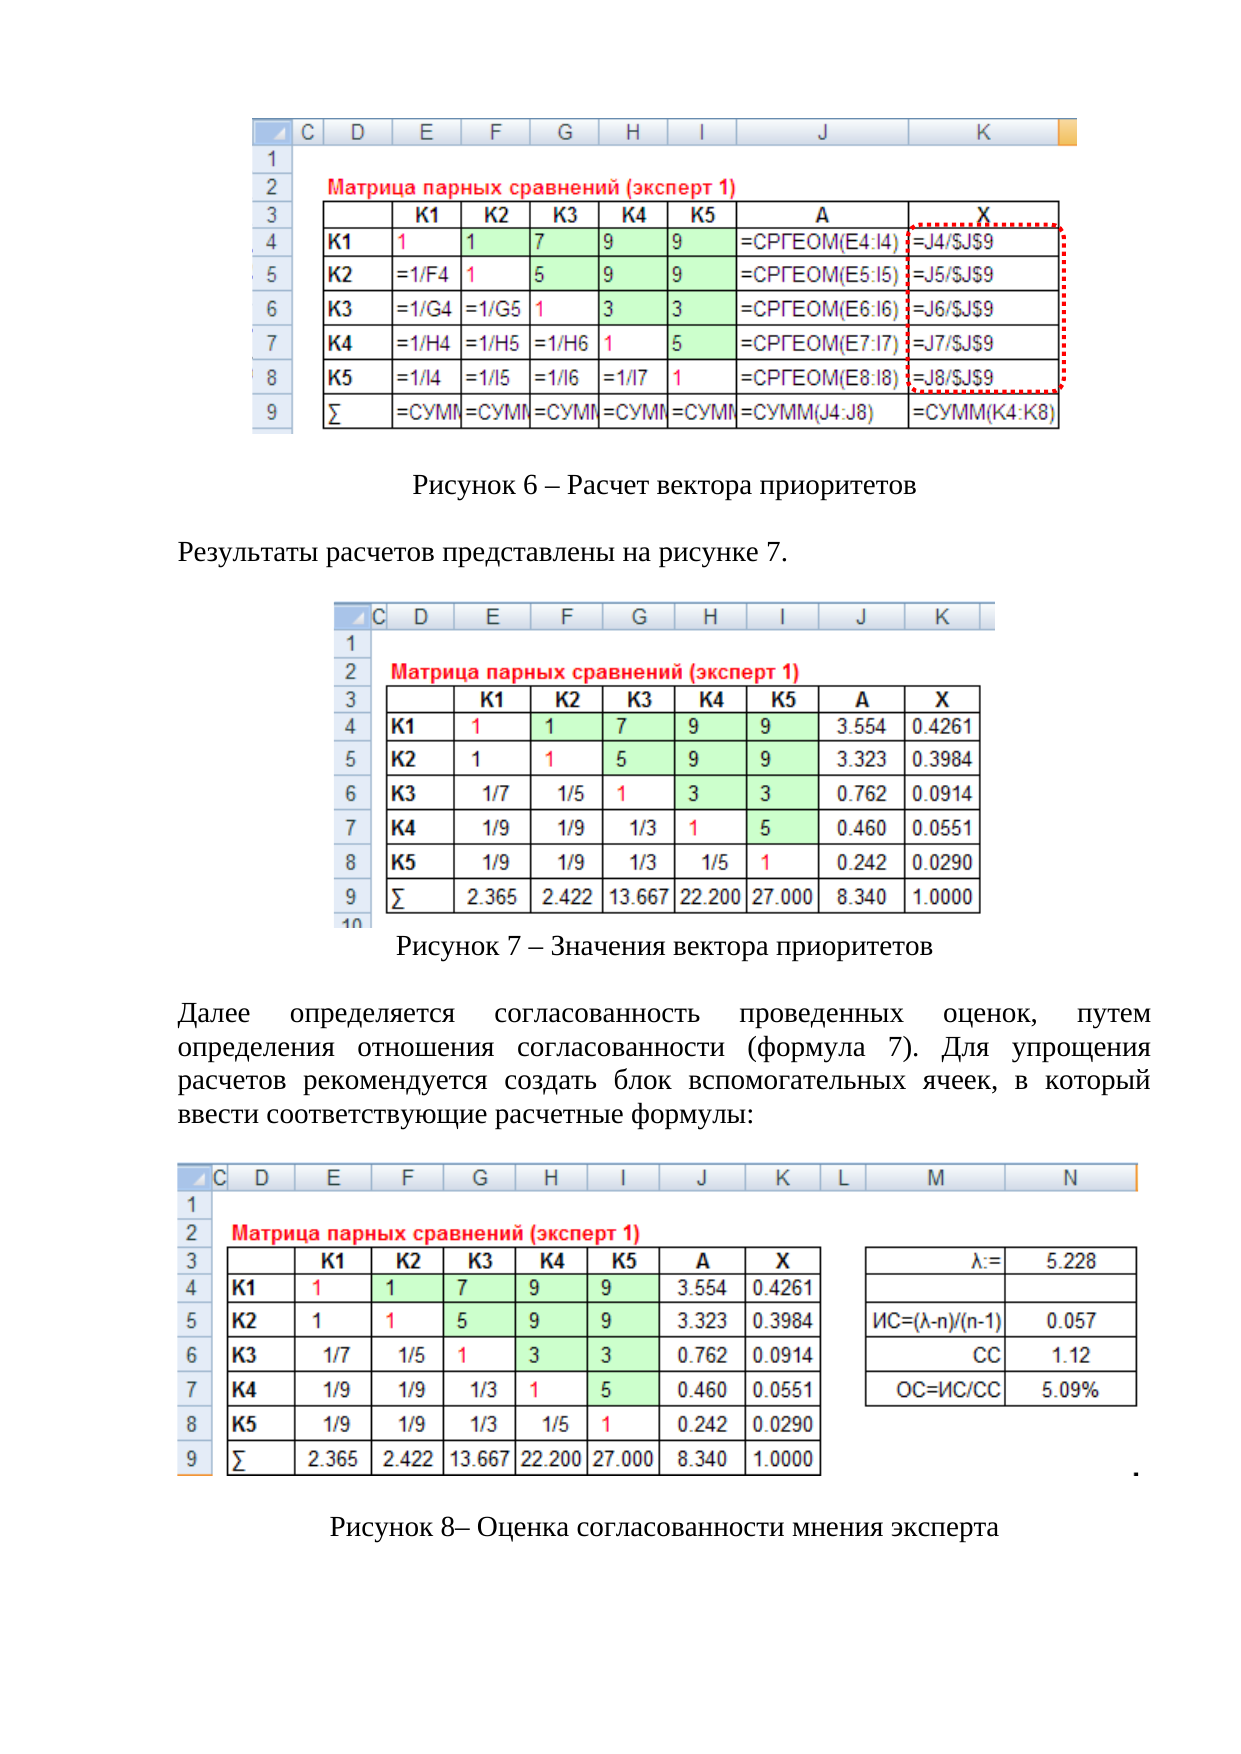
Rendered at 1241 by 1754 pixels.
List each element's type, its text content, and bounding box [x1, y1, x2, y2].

text Рисунок 8– Оценка согласованности мнения эксперта [177, 1509, 1152, 1542]
text Результаты расчетов представлены на рисунке 7. [177, 534, 1152, 568]
picture [252, 118, 1077, 434]
picture [333, 601, 995, 928]
text Рисунок 7 – Значения вектора приоритетов [177, 928, 1152, 962]
text Далее определяется согласованность проведенных оценок, путем определения отношения согласованности (формула 7). Для упрощения расчетов рекомендуется создать блок вспомогательных ячеек, в который ввести соответствующие расчетные формулы: [177, 995, 1152, 1129]
picture [177, 1162, 1139, 1476]
text Рисунок 6 – Расчет вектора приоритетов [177, 467, 1152, 501]
